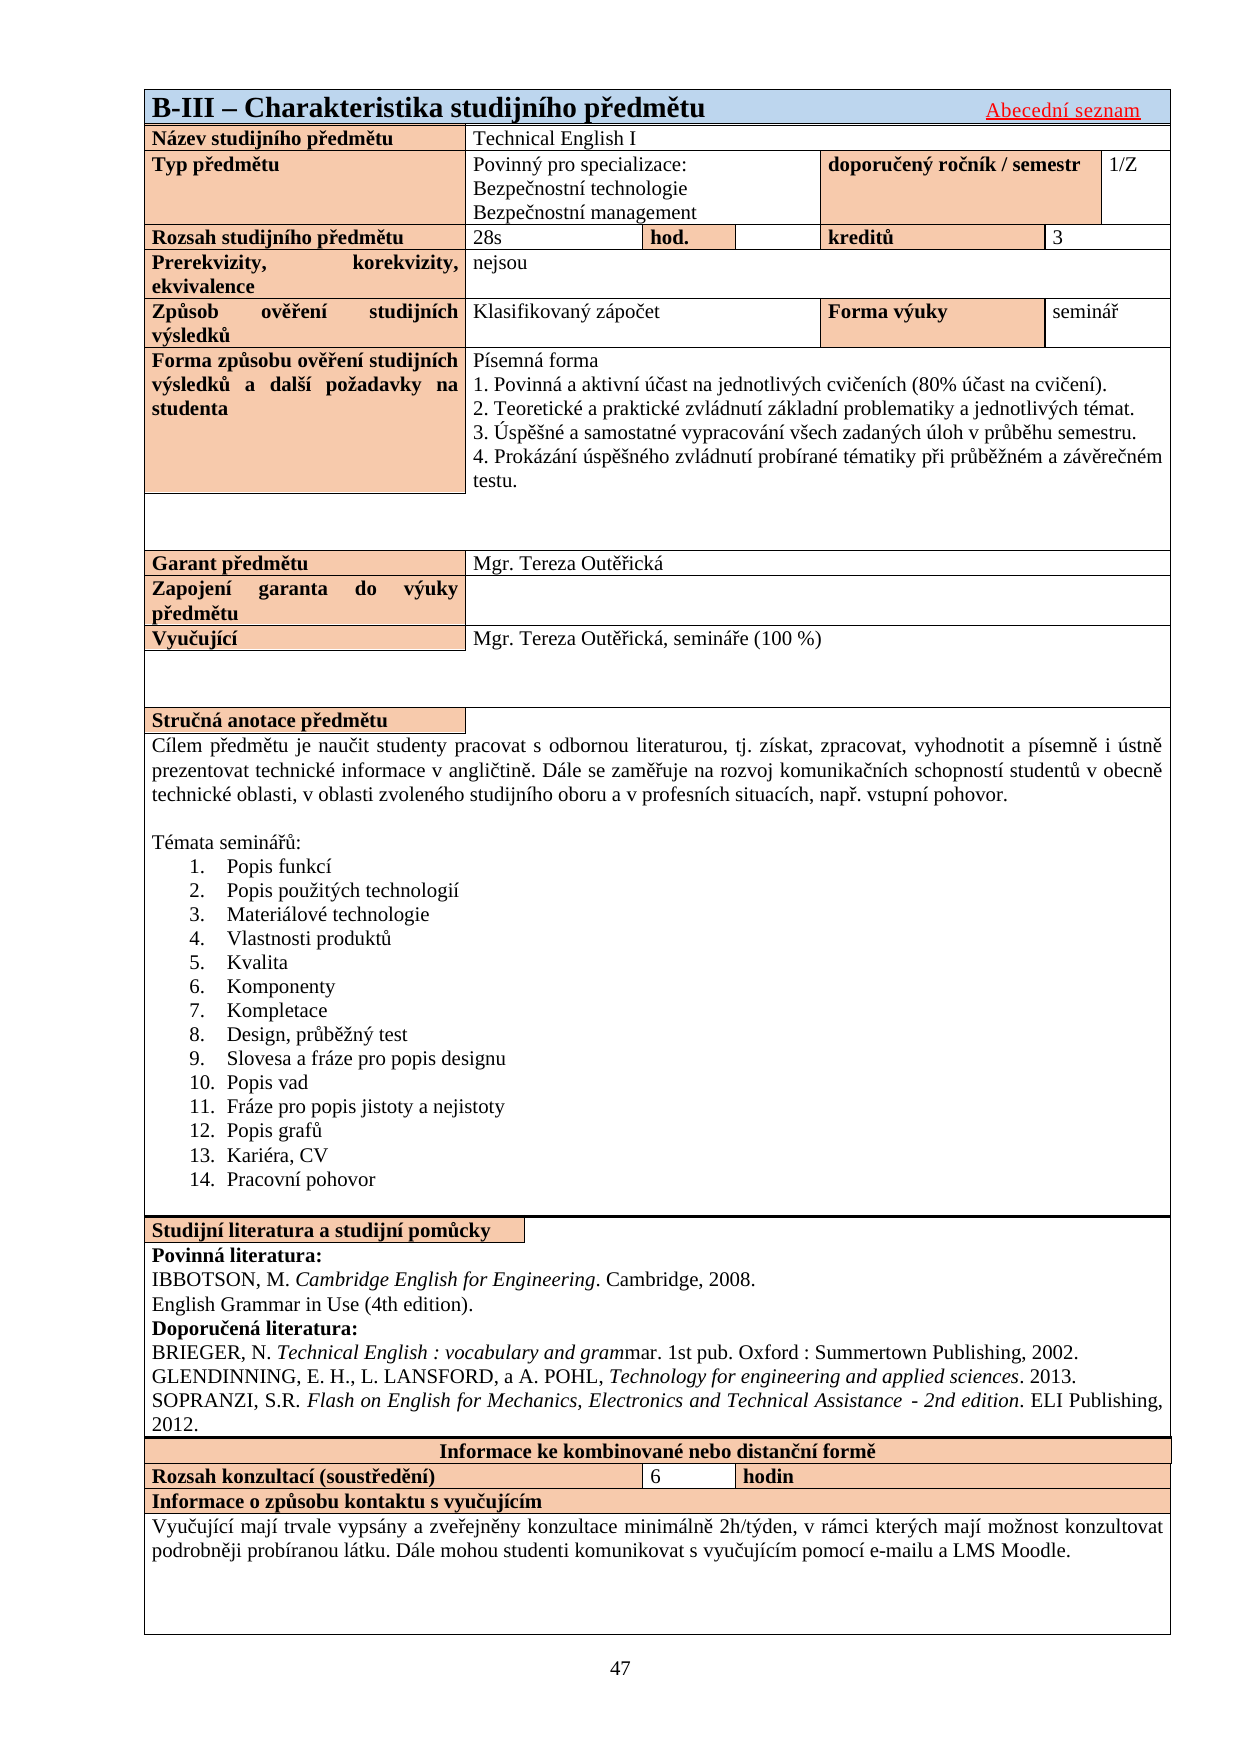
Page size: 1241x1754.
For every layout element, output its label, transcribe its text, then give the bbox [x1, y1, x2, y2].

table_cell hodin [736, 1464, 1170, 1488]
table_cell 28s [466, 225, 642, 249]
table_cell Název studijního předmětu [145, 126, 465, 150]
table_cell Forma způsobu ověření studijních výsledků a další požadavky na studenta [145, 348, 465, 492]
table_cell Písemná forma 1. Povinná a aktivní účast na jednotlivých cvičeních (80% účast na cvičení). 2. Teoretické a praktické zvládnutí základní problematiky a jednotlivých témat. 3. Úspěšné a samostatné vypracování všech zadaných úloh v průběhu semestru. 4. Prokázání úspěšného zvládnutí probírané tématiky při průběžném a závěrečném testu. [466, 348, 1170, 492]
table_cell Povinná literatura: IBBOTSON, M. Cambridge English for Engineering. Cambridge, 2008. English Grammar in Use (4th edition). Doporučená literatura: BRIEGER, N. Technical English : vocabulary and grammar. 1st pub. Oxford : Summertown Publishing, 2002. GLENDINNING, E. H., L. LANSFORD, a A. POHL, Technology for engineering and applied sciences. 2013. SOPRANZI, S.R. Flash on English for Mechanics, Electronics and Technical Assistance - 2nd edition. ELI Publishing, 2012. [145, 1242, 1170, 1436]
table_cell Zapojení garanta do výuky předmětu [145, 576, 465, 624]
table_cell [145, 493, 1170, 550]
table_cell Forma výuky [821, 299, 1044, 347]
table_cell hod. [643, 225, 735, 249]
table_cell Prerekvizity, korekvizity, ekvivalence [145, 250, 465, 298]
table_cell Studijní literatura a studijní pomůcky [145, 1218, 524, 1242]
table_cell kreditů [821, 225, 1044, 249]
table_cell [466, 576, 1170, 624]
table_cell Technical English I [466, 126, 1170, 150]
table_cell Vyučující [145, 626, 465, 649]
table_cell [145, 650, 1170, 707]
table_cell Klasifikovaný zápočet [466, 299, 820, 347]
table_cell 3 [1046, 225, 1170, 249]
table_cell Cílem předmětu je naučit studenty pracovat s odbornou literaturou, tj. získat, zpracovat, vyhodnotit a písemně i ústně prezentovat technické informace v angličtině. Dále se zaměřuje na rozvoj komunikačních schopností studentů v obecně technické oblasti, v oblasti zvoleného studijního oboru a v profesních situacích, např. vstupní pohovor. Témata seminářů: Popis funkcí Popis použitých technologií Materiálové technologie Vlastnosti produktů Kvalita Komponenty Kompletace Design, průběžný test Slovesa a fráze pro popis designu Popis vad Fráze pro popis jistoty a nejistoty Popis grafů Kariéra, CV Pracovní pohovor [145, 733, 1170, 1215]
table_cell Povinný pro specializace: Bezpečnostní technologie Bezpečnostní management [466, 151, 820, 224]
table_cell Rozsah studijního předmětu [145, 225, 465, 249]
table_cell seminář [1046, 299, 1170, 347]
table_cell Informace ke kombinované nebo distanční formě [145, 1439, 1171, 1463]
table_cell Garant předmětu [145, 551, 465, 575]
table_cell Vyučující mají trvale vypsány a zveřejněny konzultace minimálně 2h/týden, v rámci kterých mají možnost konzultovat podrobněji probíranou látku. Dále mohou studenti komunikovat s vyučujícím pomocí e-mailu a LMS Moodle. [145, 1514, 1170, 1634]
table_cell nejsou [466, 250, 1170, 298]
table_cell Mgr. Tereza Outěřická, semináře (100 %) [466, 626, 1170, 649]
table_header B-III – Charakteristika studijního předmětu [145, 90, 1170, 123]
table_cell [466, 708, 1170, 732]
table_cell [736, 225, 820, 249]
table_cell Informace o způsobu kontaktu s vyučujícím [145, 1489, 1170, 1513]
table_cell Rozsah konzultací (soustředění) [145, 1464, 642, 1488]
table_cell Typ předmětu [145, 151, 465, 224]
table_cell 1/Z [1102, 151, 1170, 224]
table_cell Mgr. Tereza Outěřická [466, 551, 1170, 575]
table_cell Způsob ověření studijních výsledků [145, 299, 465, 347]
table_cell 6 [643, 1464, 735, 1488]
table_cell Stručná anotace předmětu [145, 708, 465, 732]
table_cell doporučený ročník / semestr [821, 151, 1101, 224]
table_cell [525, 1218, 1170, 1242]
